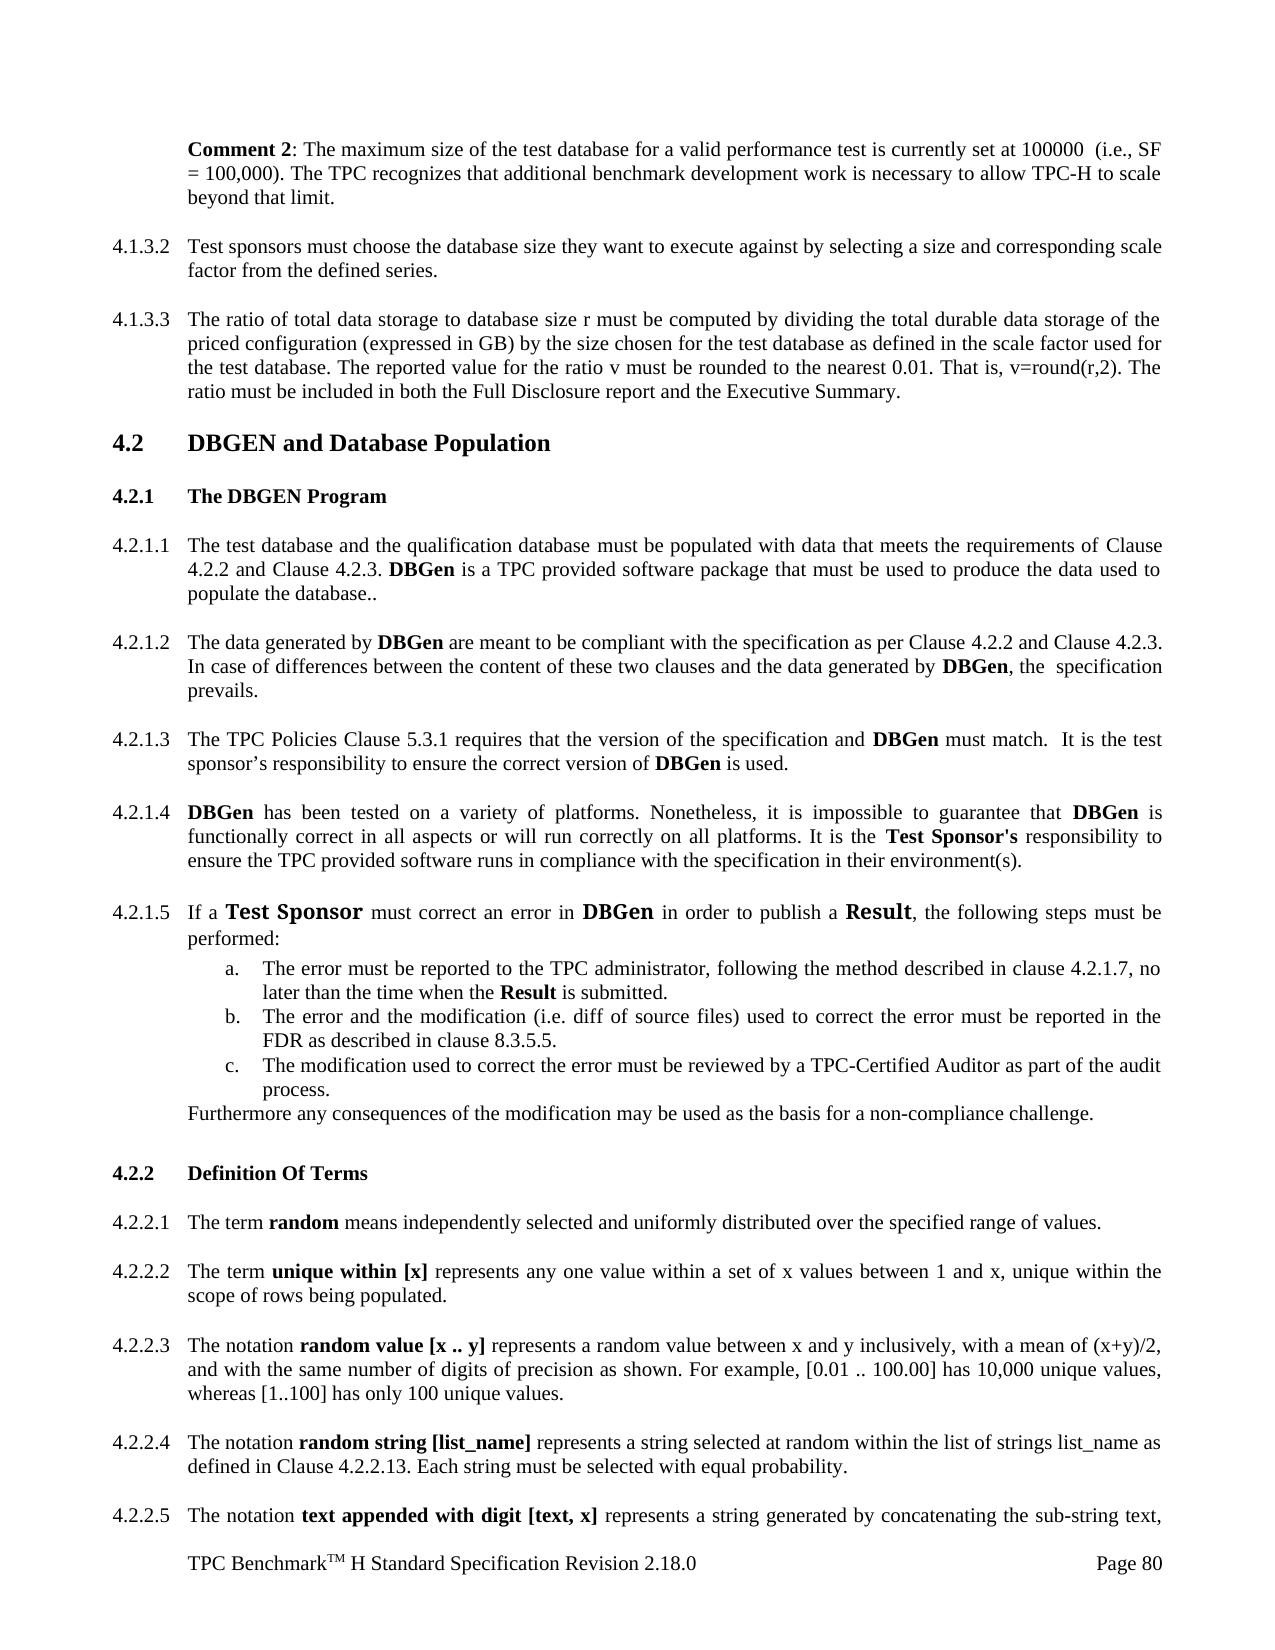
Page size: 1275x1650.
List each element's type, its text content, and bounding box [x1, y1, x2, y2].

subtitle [112, 1503, 1162, 1527]
subtitle DBGen has been tested on a variety of platforms. Nonetheless, it is impossible to guarantee that DBGen is functionally correct in all aspects or will run correctly on all platforms. It is the Test Sponsor's responsibility to ensure the TPC provided software runs in compliance with the specification in their environment(s). [112, 800, 1162, 872]
subtitle DBGEN and Database Population88 [112, 428, 1162, 457]
subtitle The TPC Policies Clause 5.3.1 requires that the version of the specification and DBGen must match. It is the test sponsor’s responsibility to ensure the correct version of DBGen is used. [112, 727, 1162, 775]
subtitle The ratio of total data storage to database size r must be computed by dividing the total durable data storage of the priced configuration (expressed in GB) by the size chosen for the test database as defined in the scale factor used for the test database. The reported value for the ratio v must be rounded to the nearest 0.01. That is, v=round(r,2). The ratio must be included in both the Full Disclosure report and the Executive Summary. [112, 307, 1162, 403]
subtitle The test database and the qualification database must be populated with data that meets the requirements of Clause 4.2.2 and Clause 4.2.3. DBGen is a TPC provided software package that must be used to produce the data used to populate the database.. [112, 533, 1162, 605]
subtitle The term random means independently selected and uniformly distributed over the specified range of values. [112, 1210, 1162, 1234]
subtitle The notation random value [x .. y] represents a random value between x and y inclusively, with a mean of (x+y)/2, and with the same number of digits of precision as shown. For example, [0.01 .. 100.00] has 10,000 unique values, whereas [1..100] has only 100 unique values. [112, 1332, 1162, 1405]
list The error must be reported to the TPC administrator, following the method described in clause 4.2.1.7, no later than the time when the Result is submitted. [225, 956, 1162, 1004]
subtitle The data generated by DBGen are meant to be compliant with the specification as per Clause 4.2.2 and Clause 4.2.3. In case of differences between the content of these two clauses and the data generated by DBGen, the specification prevails.88 [112, 630, 1162, 702]
subtitle The term unique within [x] represents any one value within a set of x values between 1 and x, unique within the scope of rows being populated. [112, 1259, 1162, 1307]
subtitle If a Test Sponsor must correct an error in DBGen in order to publish a Result, the following steps must be performed: [112, 897, 1162, 950]
text Furthermore any consequences of the modification may be used as the basis for a non-compliance challenge. [187, 1101, 1162, 1125]
subtitle The notation random string [list_name] represents a string selected at random within the list of strings list_name as defined in Clause 4.2.2.13. Each string must be selected with equal probability. [112, 1430, 1162, 1478]
subtitle The DBGEN Program [112, 484, 1162, 508]
subtitle Definition Of Terms [112, 1161, 1162, 1185]
subtitle Test sponsors must choose the database size they want to execute against by selecting a size and corresponding scale factor from the defined series. [112, 234, 1162, 282]
text Comment 2: The maximum size of the test database for a valid performance test is currently set at 100000 (i.e., SF = 100,000). The TPC recognizes that additional benchmark development work is necessary to allow TPC-H to scale beyond that limit. [187, 137, 1162, 209]
list The modification used to correct the error must be reviewed by a TPC-Certified Auditor as part of the audit process. [225, 1052, 1162, 1101]
list The error and the modification (i.e. diff of source files) used to correct the error must be reported in the FDR as described in clause 8.3.5.5. [225, 1004, 1162, 1052]
